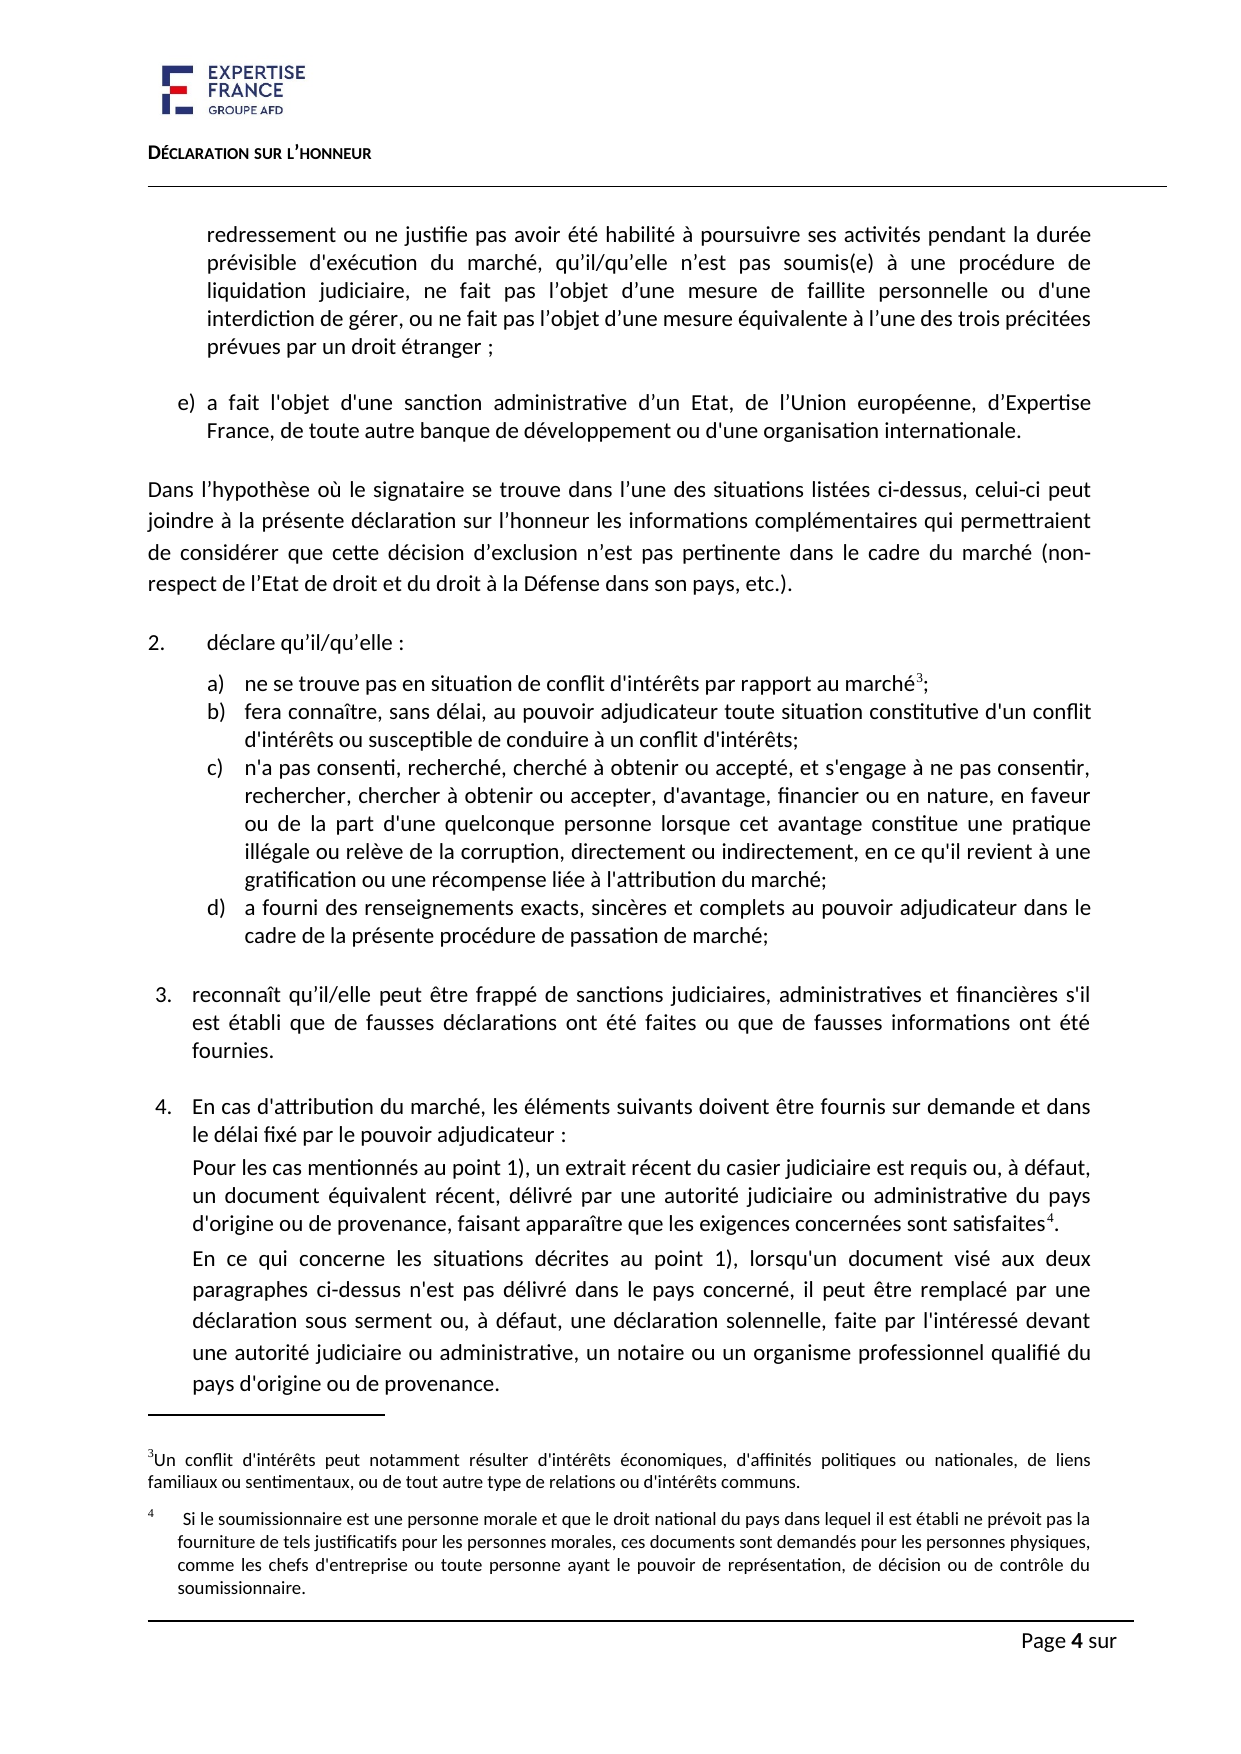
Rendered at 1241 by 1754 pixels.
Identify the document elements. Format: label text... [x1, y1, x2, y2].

picture [147, 45, 322, 134]
list ne se trouve pas en situation de conflit d'intérêts par rapport au marché; [207, 669, 1093, 697]
list a fourni des renseignements exacts, sincères et complets au pouvoir adjudicateur dans le cadre de la présente procédure de passation de marché; [207, 893, 1093, 949]
list déclare qu’il/qu’elle : [148, 628, 1093, 656]
text Pour les cas mentionnés au point 1), un extrait récent du casier judiciaire est requis ou, à défaut, un document équivalent récent, délivré par une autorité judiciaire ou administrative du pays d'origine ou de provenance, faisant apparaître que les exigences concernées sont satisfaites. [192, 1153, 1093, 1237]
list a fait l'objet d'une sanction administrative d’un Etat, de l’Union européenne, d’Expertise France, de toute autre banque de développement ou d'une organisation internationale. [177, 388, 1093, 444]
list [177, 220, 1093, 360]
list En cas d'attribution du marché, les éléments suivants doivent être fournis sur demande et dans le délai fixé par le pouvoir adjudicateur : [155, 1092, 1093, 1148]
text En ce qui concerne les situations décrites au point 1), lorsqu'un document visé aux deux paragraphes ci-dessus n'est pas délivré dans le pays concerné, il peut être remplacé par une déclaration sous serment ou, à défaut, une déclaration solennelle, faite par l'intéressé devant une autorité judiciaire ou administrative, un notaire ou un organisme professionnel qualifié du pays d'origine ou de provenance. [192, 1241, 1093, 1397]
text Dans l’hypothèse où le signataire se trouve dans l’une des situations listées ci-dessus, celui-ci peut joindre à la présente déclaration sur l’honneur les informations complémentaires qui permettraient de considérer que cette décision d’exclusion n’est pas pertinente dans le cadre du marché (non-respect de l’Etat de droit et du droit à la Défense dans son pays, etc.). [148, 472, 1093, 597]
list reconnaît qu’il/elle peut être frappé de sanctions judiciaires, administratives et financières s'il est établi que de fausses déclarations ont été faites ou que de fausses informations ont été fournies. [155, 980, 1093, 1064]
list fera connaître, sans délai, au pouvoir adjudicateur toute situation constitutive d'un conflit d'intérêts ou susceptible de conduire à un conflit d'intérêts; [207, 697, 1093, 753]
list n'a pas consenti, recherché, cherché à obtenir ou accepté, et s'engage à ne pas consentir, rechercher, chercher à obtenir ou accepter, d'avantage, financier ou en nature, en faveur ou de la part d'une quelconque personne lorsque cet avantage constitue une pratique illégale ou relève de la corruption, directement ou indirectement, en ce qu'il revient à une gratification ou une récompense liée à l'attribution du marché; [207, 753, 1093, 893]
